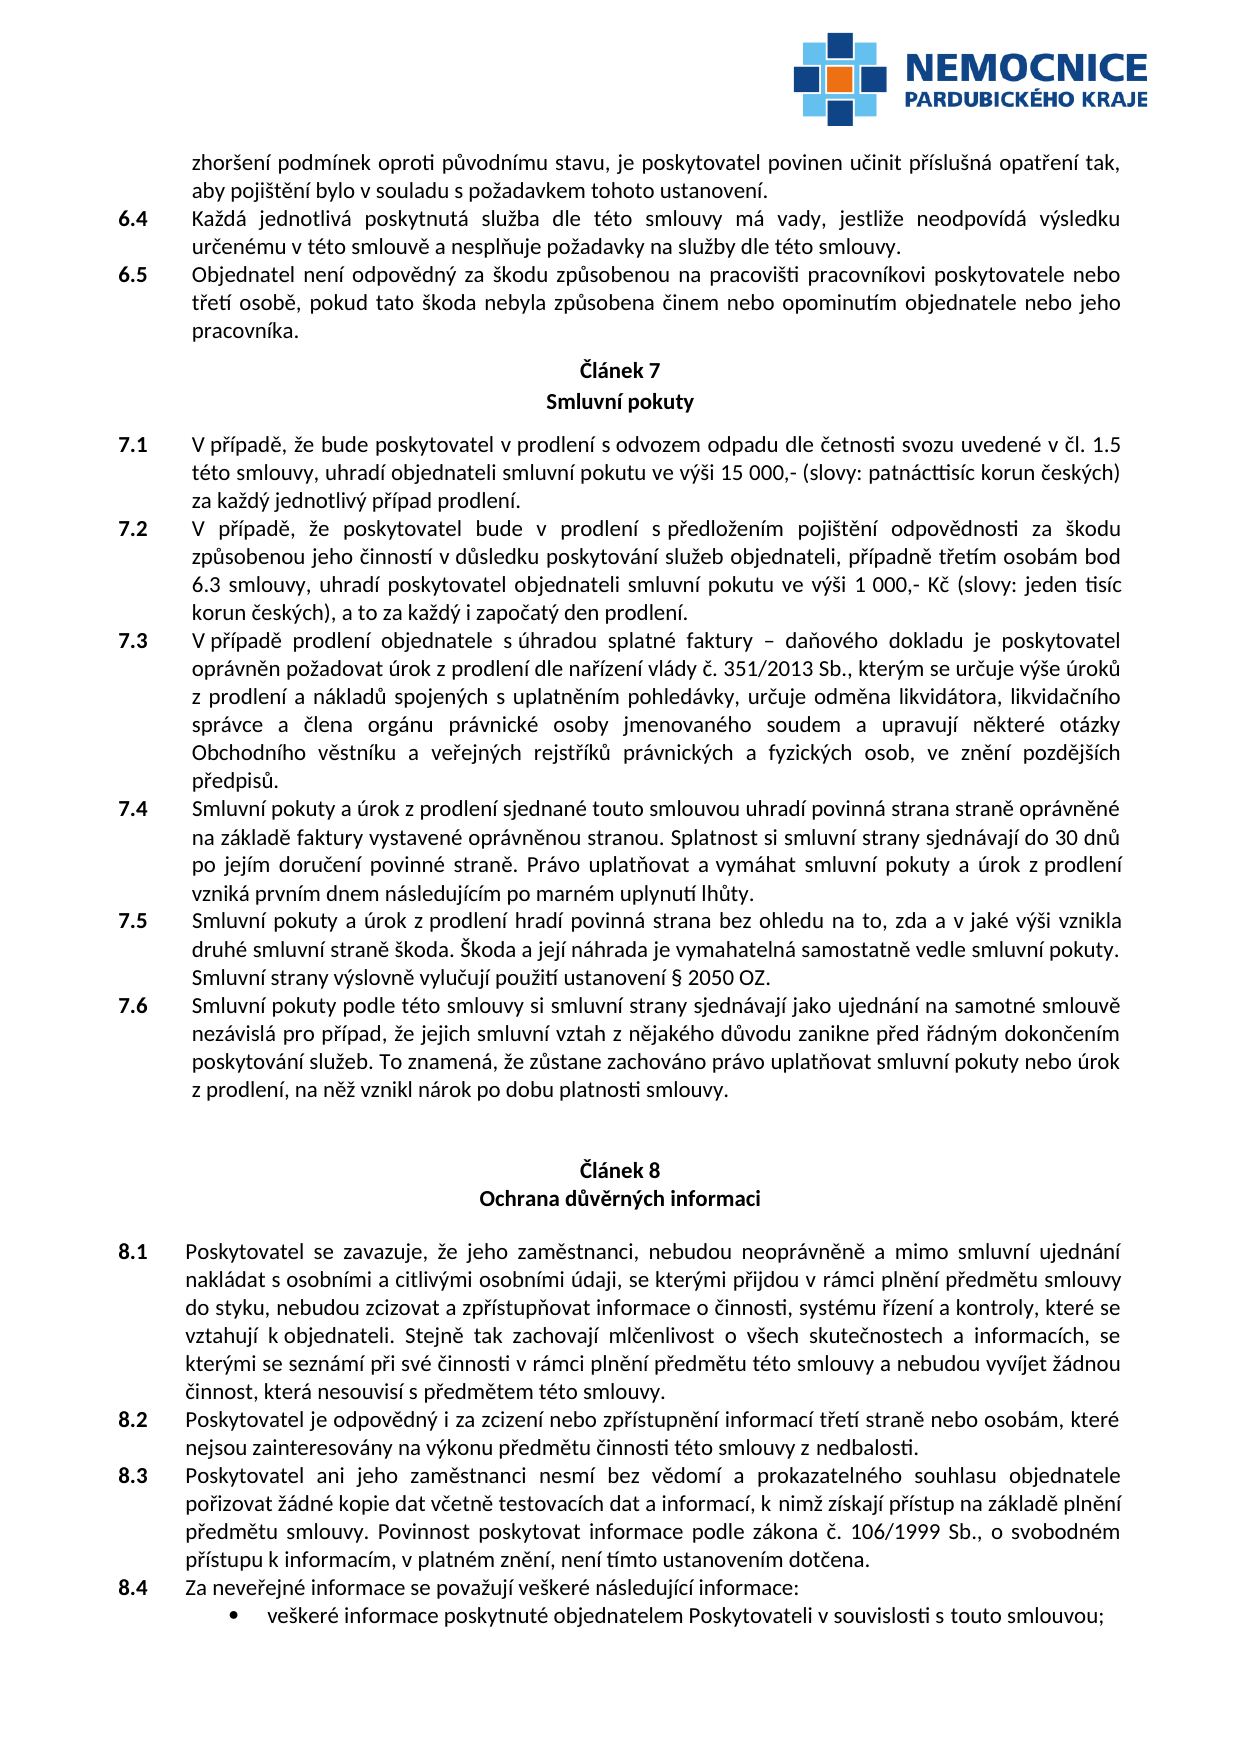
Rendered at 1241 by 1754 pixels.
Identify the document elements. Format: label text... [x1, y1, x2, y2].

text Ochrana důvěrných informaci [118, 1184, 1122, 1212]
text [118, 148, 1122, 204]
list Za neveřejné informace se považují veškeré následující informace: [118, 1573, 1122, 1601]
text Článek 8 [118, 1156, 1122, 1184]
text 6.4 Každá jednotlivá poskytnutá služba dle této smlouvy má vady, jestliže neodpovídá výsledku určenému v této smlouvě a nesplňuje požadavky na služby dle této smlouvy. [118, 204, 1122, 260]
text 7.5 Smluvní pokuty a úrok z prodlení hradí povinná strana bez ohledu na to, zda a v jaké výši vznikla druhé smluvní straně škoda. Škoda a její náhrada je vymahatelná samostatně vedle smluvní pokuty. Smluvní strany výslovně vylučují použití ustanovení § 2050 OZ. [118, 907, 1122, 991]
picture [792, 31, 1148, 127]
text 7.1 V případě, že bude poskytovatel v prodlení s odvozem odpadu dle četnosti svozu uvedené v čl. 1.5 této smlouvy, uhradí objednateli smluvní pokutu ve výši 15 000,- (slovy: patnácttisíc korun českých) za každý jednotlivý případ prodlení. [118, 430, 1122, 514]
text 7.2 V případě, že poskytovatel bude v prodlení s předložením pojištění odpovědnosti za škodu způsobenou jeho činností v důsledku poskytování služeb objednateli, případně třetím osobám bod 6.3 smlouvy, uhradí poskytovatel objednateli smluvní pokutu ve výši 1 000,- Kč (slovy: jeden tisíc korun českých), a to za každý i započatý den prodlení. [118, 514, 1122, 626]
list Poskytovatel se zavazuje, že jeho zaměstnanci, nebudou neoprávněně a mimo smluvní ujednání nakládat s osobními a citlivými osobními údaji, se kterými přijdou v rámci plnění předmětu smlouvy do styku, nebudou zcizovat a zpřístupňovat informace o činnosti, systému řízení a kontroly, které se vztahují k objednateli. Stejně tak zachovají mlčenlivost o všech skutečnostech a informacích, se kterými se seznámí při své činnosti v rámci plnění předmětu této smlouvy a nebudou vyvíjet žádnou činnost, která nesouvisí s předmětem této smlouvy. [118, 1237, 1122, 1405]
list Poskytovatel ani jeho zaměstnanci nesmí bez vědomí a prokazatelného souhlasu objednatele pořizovat žádné kopie dat včetně testovacích dat a informací, k nimž získají přístup na základě plnění předmětu smlouvy. Povinnost poskytovat informace podle zákona č. 106/1999 Sb., o svobodném přístupu k informacím, v platném znění, není tímto ustanovením dotčena. [118, 1461, 1122, 1573]
text 7.3 V případě prodlení objednatele s úhradou splatné faktury – daňového dokladu je poskytovatel oprávněn požadovat úrok z prodlení dle nařízení vlády č. 351/2013 Sb., kterým se určuje výše úroků z prodlení a nákladů spojených s uplatněním pohledávky, určuje odměna likvidátora, likvidačního správce a člena orgánu právnické osoby jmenovaného soudem a upravují některé otázky Obchodního věstníku a veřejných rejstříků právnických a fyzických osob, ve znění pozdějších předpisů. [118, 626, 1122, 794]
text 7.4 Smluvní pokuty a úrok z prodlení sjednané touto smlouvou uhradí povinná strana straně oprávněné na základě faktury vystavené oprávněnou stranou. Splatnost si smluvní strany sjednávají do 30 dnů po jejím doručení povinné straně. Právo uplatňovat a vymáhat smluvní pokuty a úrok z prodlení vzniká prvním dnem následujícím po marném uplynutí lhůty. [118, 794, 1122, 907]
list veškeré informace poskytnuté objednatelem Poskytovateli v souvislosti s touto smlouvou; [229, 1601, 1122, 1629]
text 6.5 Objednatel není odpovědný za škodu způsobenou na pracovišti pracovníkovi poskytovatele nebo třetí osobě, pokud tato škoda nebyla způsobena činem nebo opominutím objednatele nebo jeho pracovníka. [118, 260, 1122, 344]
list Poskytovatel je odpovědný i za zcizení nebo zpřístupnění informací třetí straně nebo osobám, které nejsou zainteresovány na výkonu předmětu činnosti této smlouvy z nedbalosti. [118, 1405, 1122, 1461]
text 7.6 Smluvní pokuty podle této smlouvy si smluvní strany sjednávají jako ujednání na samotné smlouvě nezávislá pro případ, že jejich smluvní vztah z nějakého důvodu zanikne před řádným dokončením poskytování služeb. To znamená, že zůstane zachováno právo uplatňovat smluvní pokuty nebo úrok z prodlení, na něž vznikl nárok po dobu platnosti smlouvy. [118, 991, 1122, 1103]
subtitle Smluvní pokuty [118, 387, 1122, 415]
subtitle Článek 7 [118, 356, 1122, 384]
